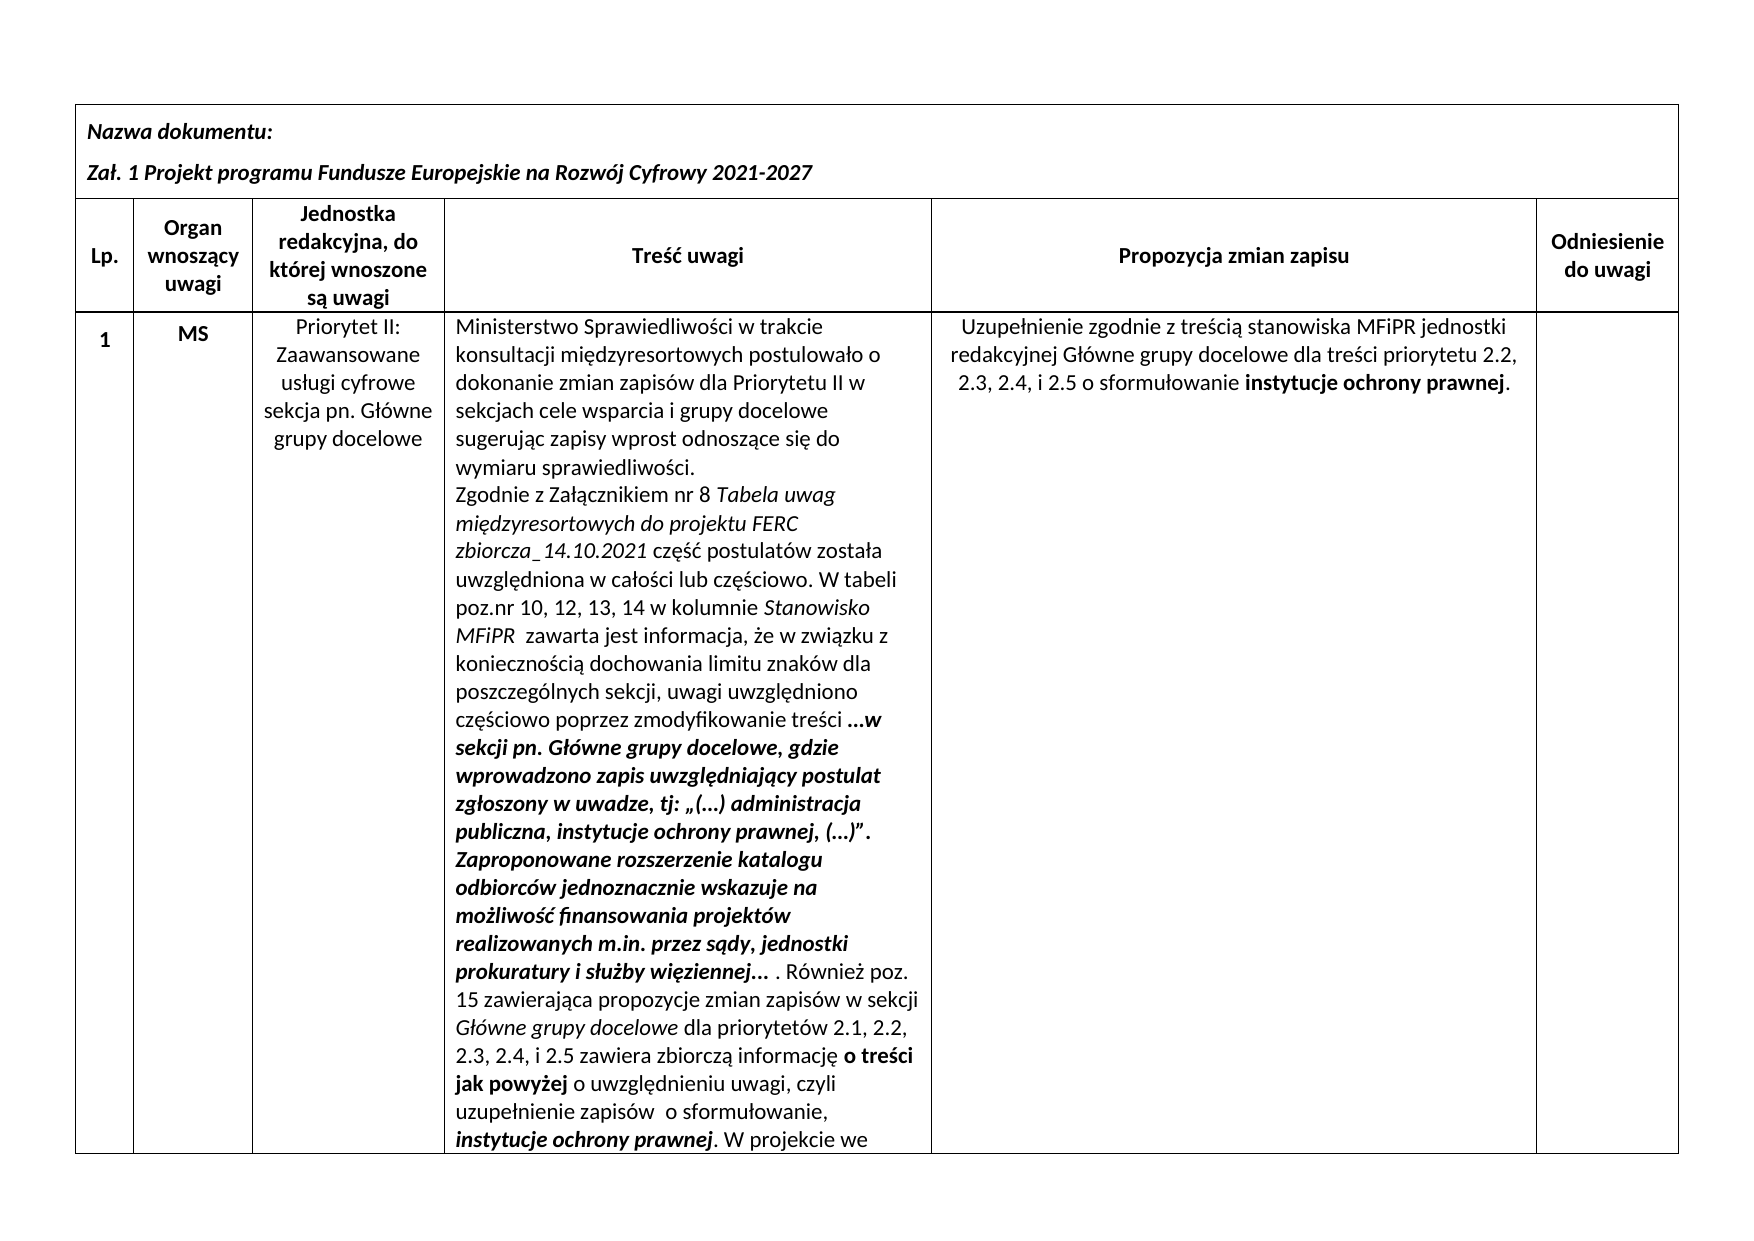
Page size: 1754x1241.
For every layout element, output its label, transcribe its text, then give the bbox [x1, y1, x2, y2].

table_cell [1537, 313, 1678, 1153]
table_cell 1 [76, 313, 133, 1153]
table_cell Odniesienie do uwagi [1537, 199, 1678, 311]
table_cell Treść uwagi [445, 199, 931, 311]
table_cell Organ wnoszący uwagi [134, 199, 252, 311]
table_cell Propozycja zmian zapisu [932, 199, 1536, 311]
table_cell Jednostka redakcyjna, do której wnoszone są uwagi [253, 199, 444, 311]
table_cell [253, 313, 444, 1153]
table_header Nazwa dokumentu: Zał. 1 Projekt programu Fundusze Europejskie na Rozwój Cyfrowy 2021-2027 [76, 105, 1678, 198]
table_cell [932, 313, 1536, 1153]
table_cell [445, 313, 931, 1153]
table_cell Lp. [76, 199, 133, 311]
table_cell MS [134, 313, 252, 1153]
